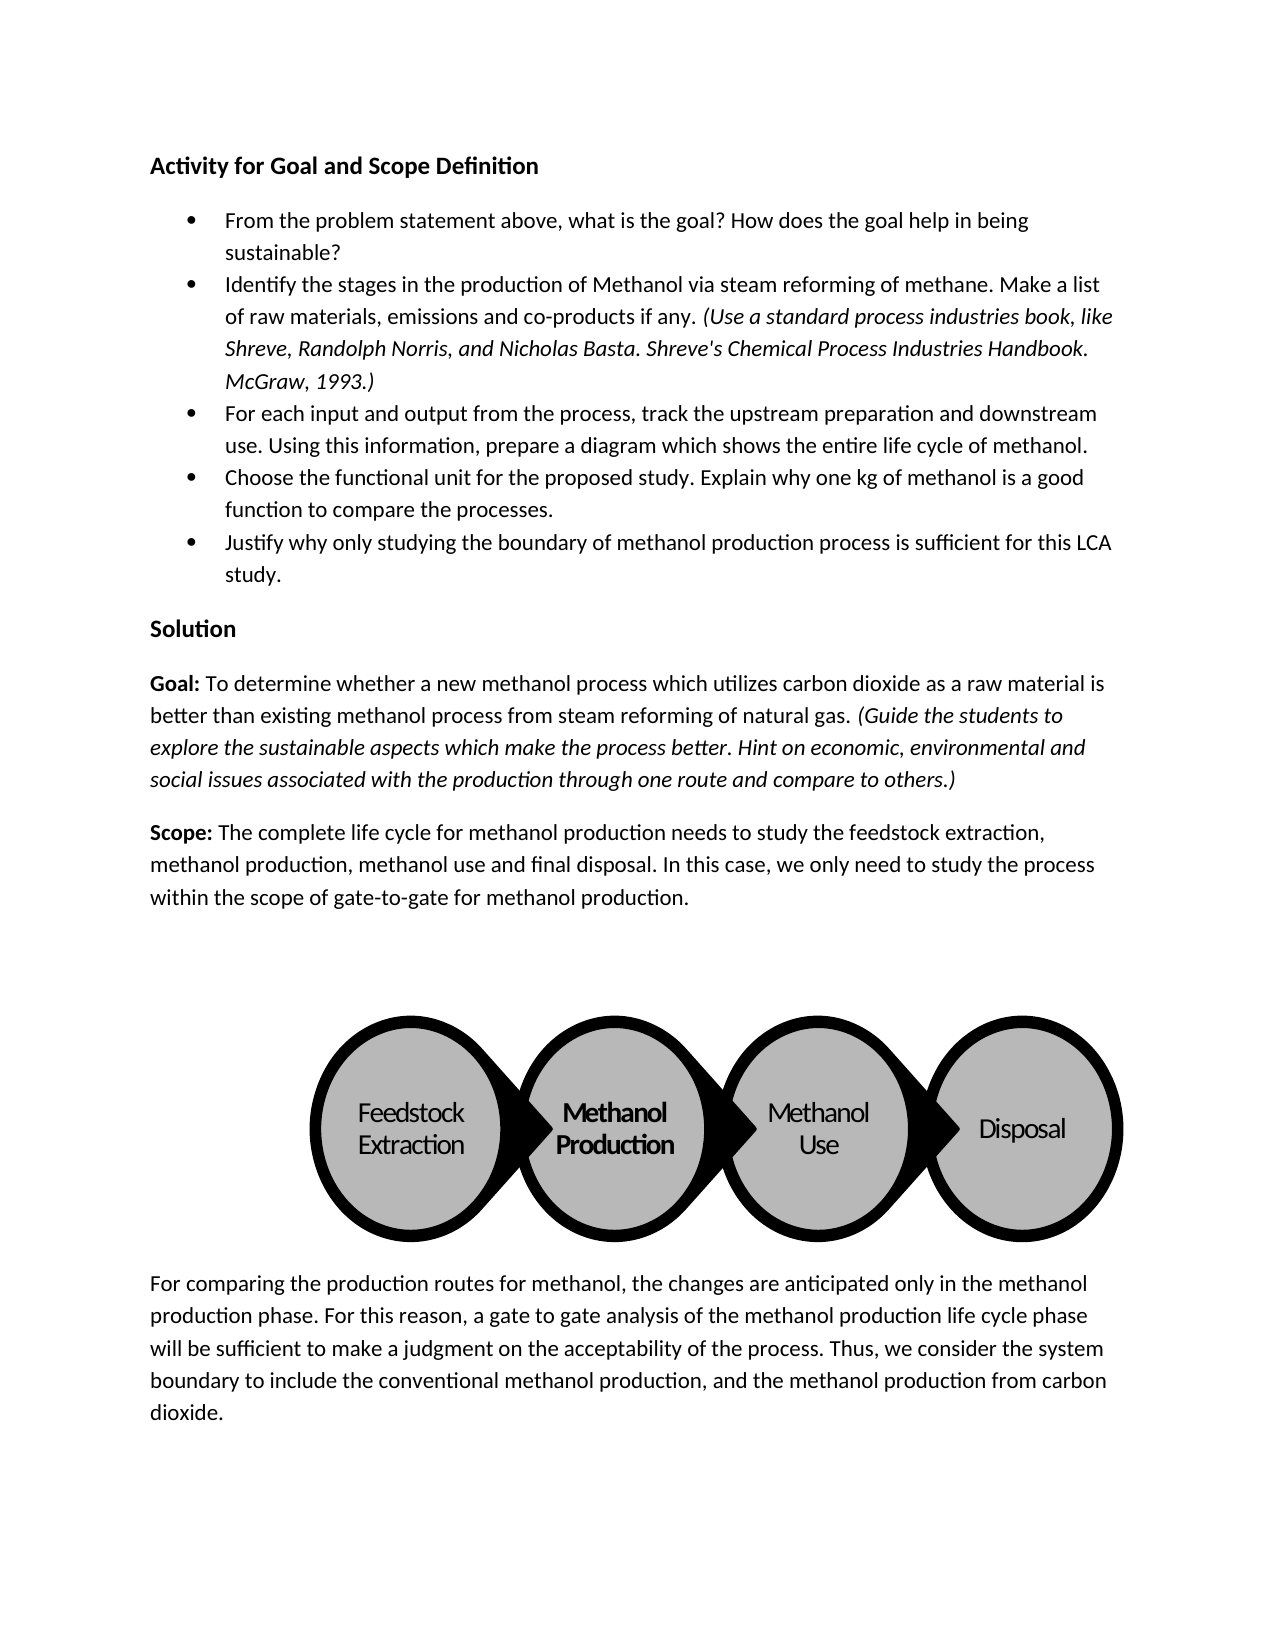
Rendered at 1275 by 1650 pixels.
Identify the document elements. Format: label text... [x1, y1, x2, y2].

text Scope: The complete life cycle for methanol production needs to study the feedstock extraction, methanol production, methanol use and final disposal. In this case, we only need to study the process within the scope of gate-to-gate for methanol production. [150, 818, 1125, 911]
list For each input and output from the process, track the upstream preparation and downstream use. Using this information, prepare a diagram which shows the entire life cycle of methanol. [187, 399, 1125, 459]
text Solution [150, 613, 1125, 643]
list Justify why only studying the boundary of methanol production process is sufficient for this LCA study. [187, 528, 1125, 588]
list Choose the functional unit for the proposed study. Explain why one kg of methanol is a good function to compare the processes. [187, 463, 1125, 523]
text Activity for Goal and Scope Definition [150, 150, 1125, 181]
text Goal: To determine whether a new methanol process which utilizes carbon dioxide as a raw material is better than existing methanol process from steam reforming of natural gas. (Guide the students to explore the sustainable aspects which make the process better. Hint on economic, environmental and social issues associated with the production through one route and compare to others.) [150, 669, 1125, 793]
list Identify the stages in the production of Methanol via steam reforming of methane. Make a list of raw materials, emissions and co-products if any. (Use a standard process industries book, like Shreve, Randolph Norris, and Nicholas Basta. Shreve's Chemical Process Industries Handbook. McGraw, 1993.) [187, 270, 1125, 395]
list From the problem statement above, what is the goal? How does the goal help in being sustainable? [187, 206, 1125, 266]
text For comparing the production routes for methanol, the changes are anticipated only in the methanol production phase. For this reason, a gate to gate analysis of the methanol production life cycle phase will be sufficient to make a judgment on the acceptability of the process. Thus, we consider the system boundary to include the conventional methanol production, and the methanol production from carbon dioxide. [150, 1269, 1125, 1426]
